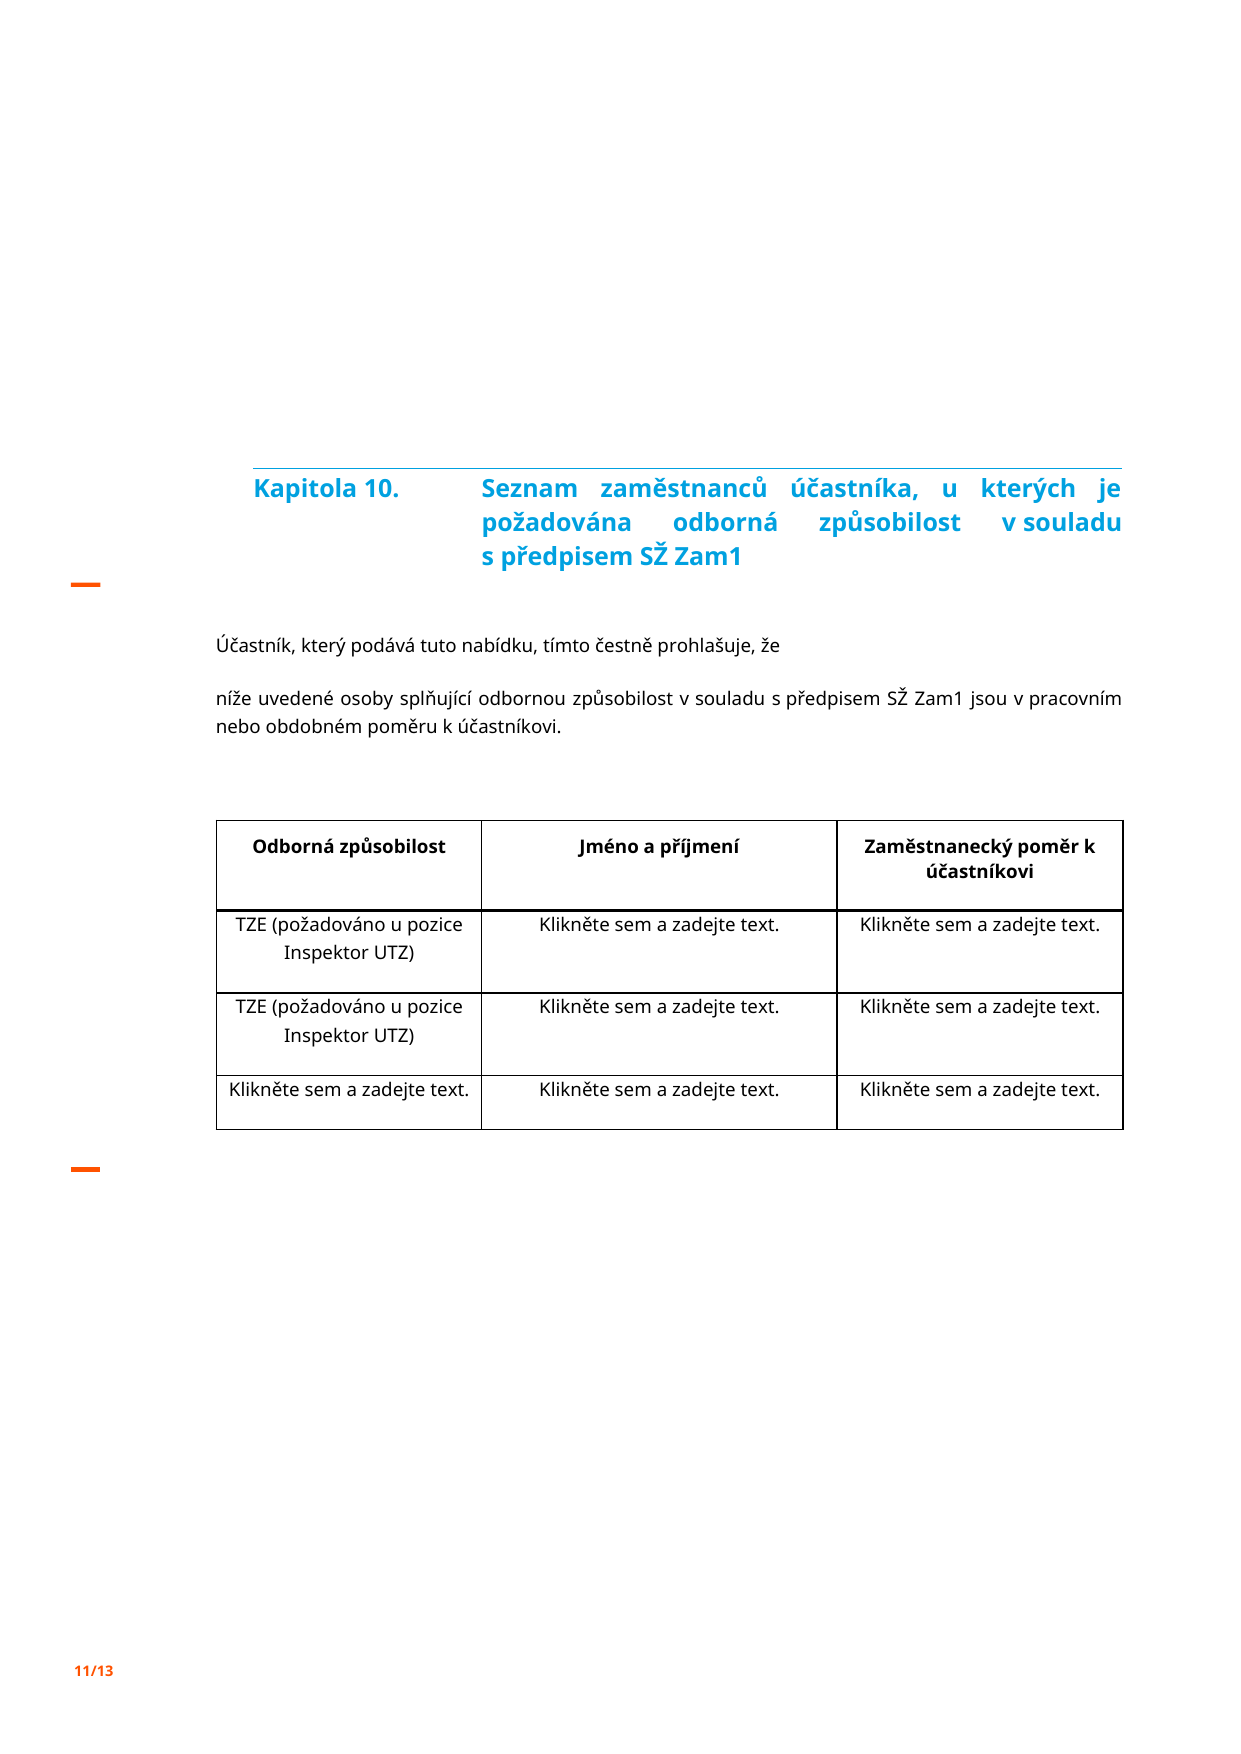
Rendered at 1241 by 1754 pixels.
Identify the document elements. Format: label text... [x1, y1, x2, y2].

text níže uvedené osoby splňující odbornou způsobilost v souladu s předpisem SŽ Zam1 jsou v pracovním nebo obdobném poměru k účastníkovi. [216, 685, 1122, 739]
table_header Odborná způsobilost [217, 821, 481, 908]
subtitle Seznam zaměstnanců účastníka, u kterých je požadována odborná způsobilost v souladu s předpisem SŽ Zam1 [253, 469, 1122, 573]
table_header Jméno a příjmení [482, 821, 836, 908]
table_header Zaměstnanecký poměr k účastníkovi [838, 821, 1122, 908]
text Účastník, který podává tuto nabídku, tímto čestně prohlašuje, že [216, 632, 1122, 658]
